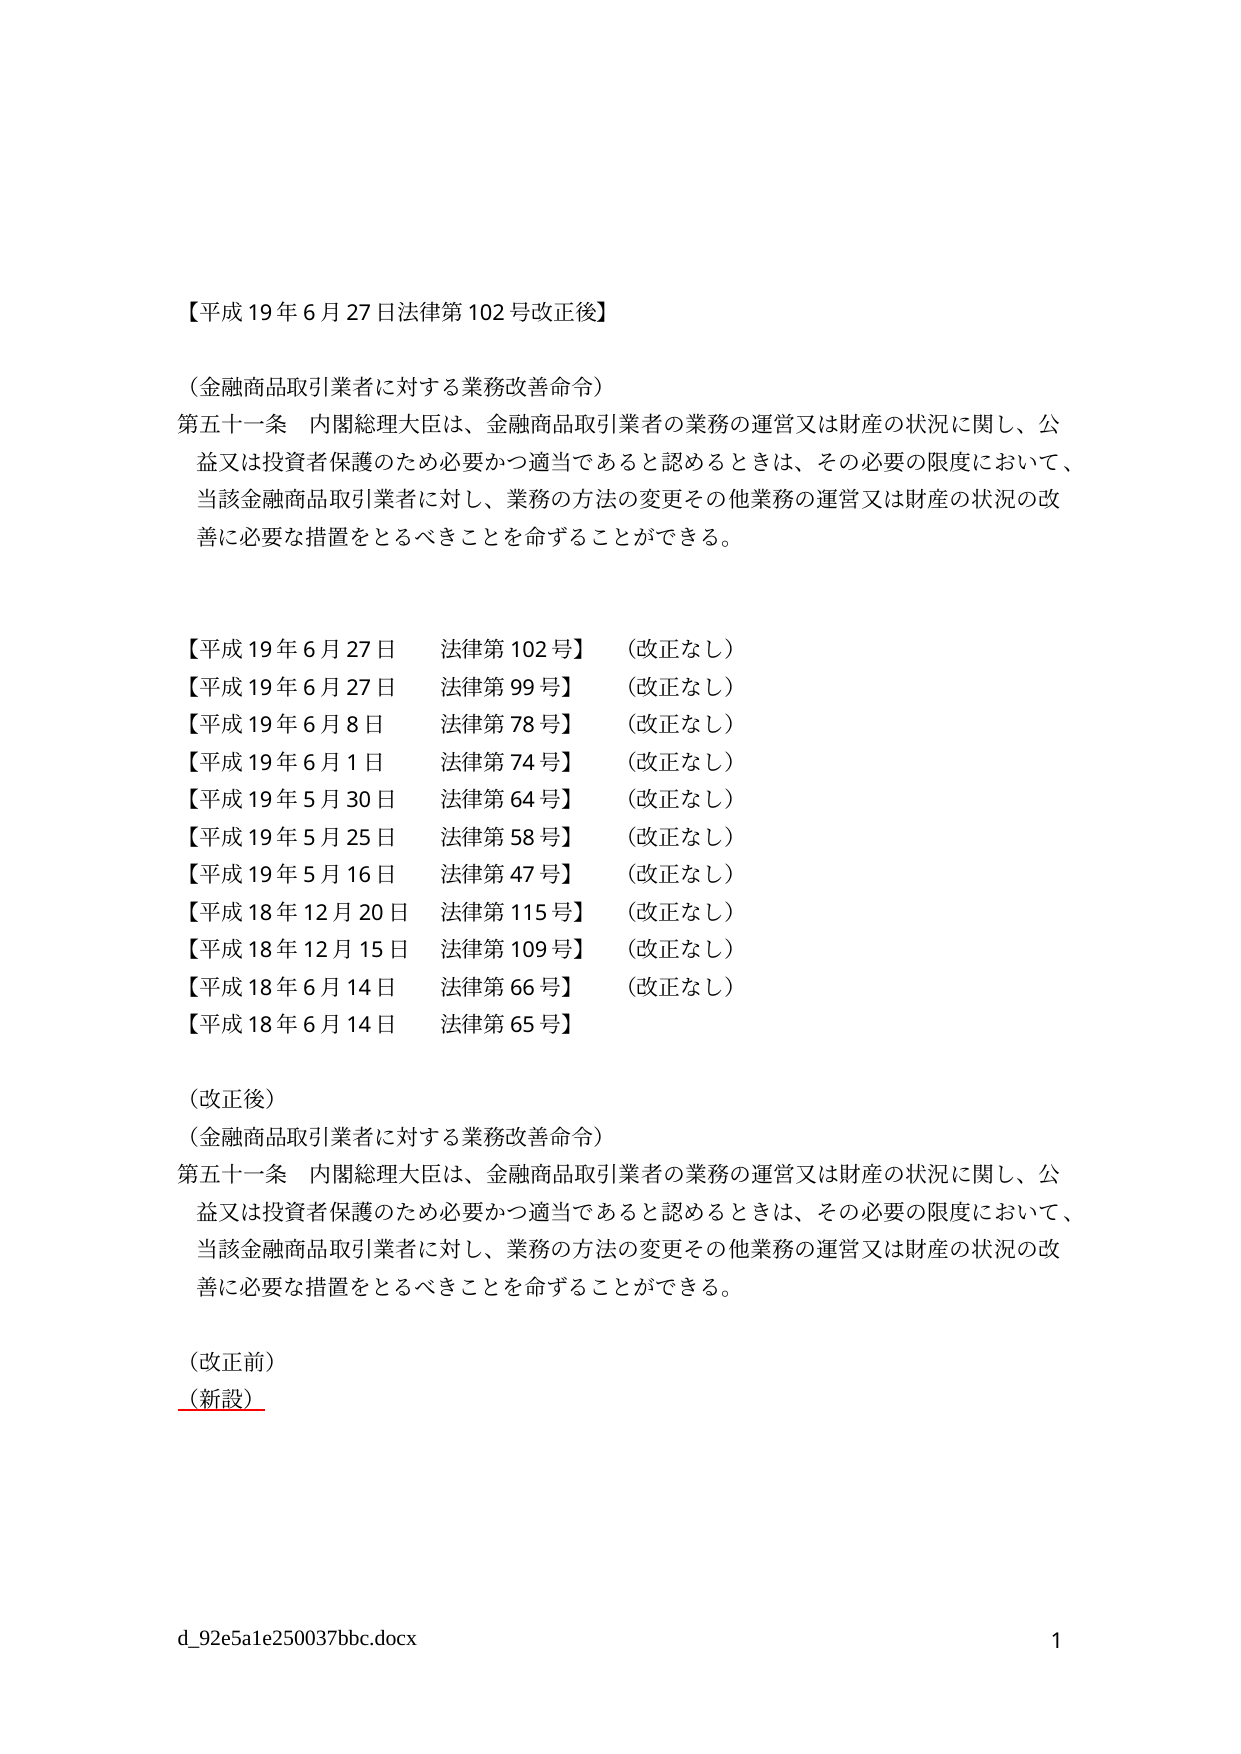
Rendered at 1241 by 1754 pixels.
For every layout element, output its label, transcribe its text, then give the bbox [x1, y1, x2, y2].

text 【平成19年6月27日 法律第99号】 （改正なし） [177, 667, 1063, 704]
text 【平成19年5月25日 法律第58号】 （改正なし） [177, 817, 1063, 854]
text 【平成18年12月20日 法律第115号】 （改正なし） [177, 892, 1063, 929]
text 【平成19年6月27日法律第102号改正後】 [177, 292, 1063, 329]
text 【平成18年12月15日 法律第109号】 （改正なし） [177, 929, 1063, 967]
text （金融商品取引業者に対する業務改善命令） [177, 367, 1063, 404]
text 【平成19年6月27日 法律第102号】 （改正なし） [177, 629, 1063, 667]
text 【平成19年6月8日 法律第78号】 （改正なし） [177, 704, 1063, 742]
text （改正後） [177, 1079, 1063, 1117]
text 【平成18年6月14日 法律第66号】 （改正なし） [177, 967, 1063, 1004]
text 【平成19年5月16日 法律第47号】 （改正なし） [177, 854, 1063, 892]
text （改正前） [177, 1342, 1063, 1379]
text 【平成19年6月1日 法律第74号】 （改正なし） [177, 742, 1063, 779]
text （新設） [177, 1379, 1063, 1417]
text 第五十一条 内閣総理大臣は、金融商品取引業者の業務の運営又は財産の状況に関し、公益又は投資者保護のため必要かつ適当であると認めるときは、その必要の限度において、当該金融商品取引業者に対し、業務の方法の変更その他業務の運営又は財産の状況の改善に必要な措置をとるべきことを命ずることができる。 [177, 1154, 1063, 1304]
text 【平成19年5月30日 法律第64号】 （改正なし） [177, 779, 1063, 817]
text （金融商品取引業者に対する業務改善命令） [177, 1117, 1063, 1154]
text 【平成18年6月14日 法律第65号】 [177, 1004, 1063, 1042]
text 第五十一条 内閣総理大臣は、金融商品取引業者の業務の運営又は財産の状況に関し、公益又は投資者保護のため必要かつ適当であると認めるときは、その必要の限度において、当該金融商品取引業者に対し、業務の方法の変更その他業務の運営又は財産の状況の改善に必要な措置をとるべきことを命ずることができる。 [177, 404, 1063, 554]
